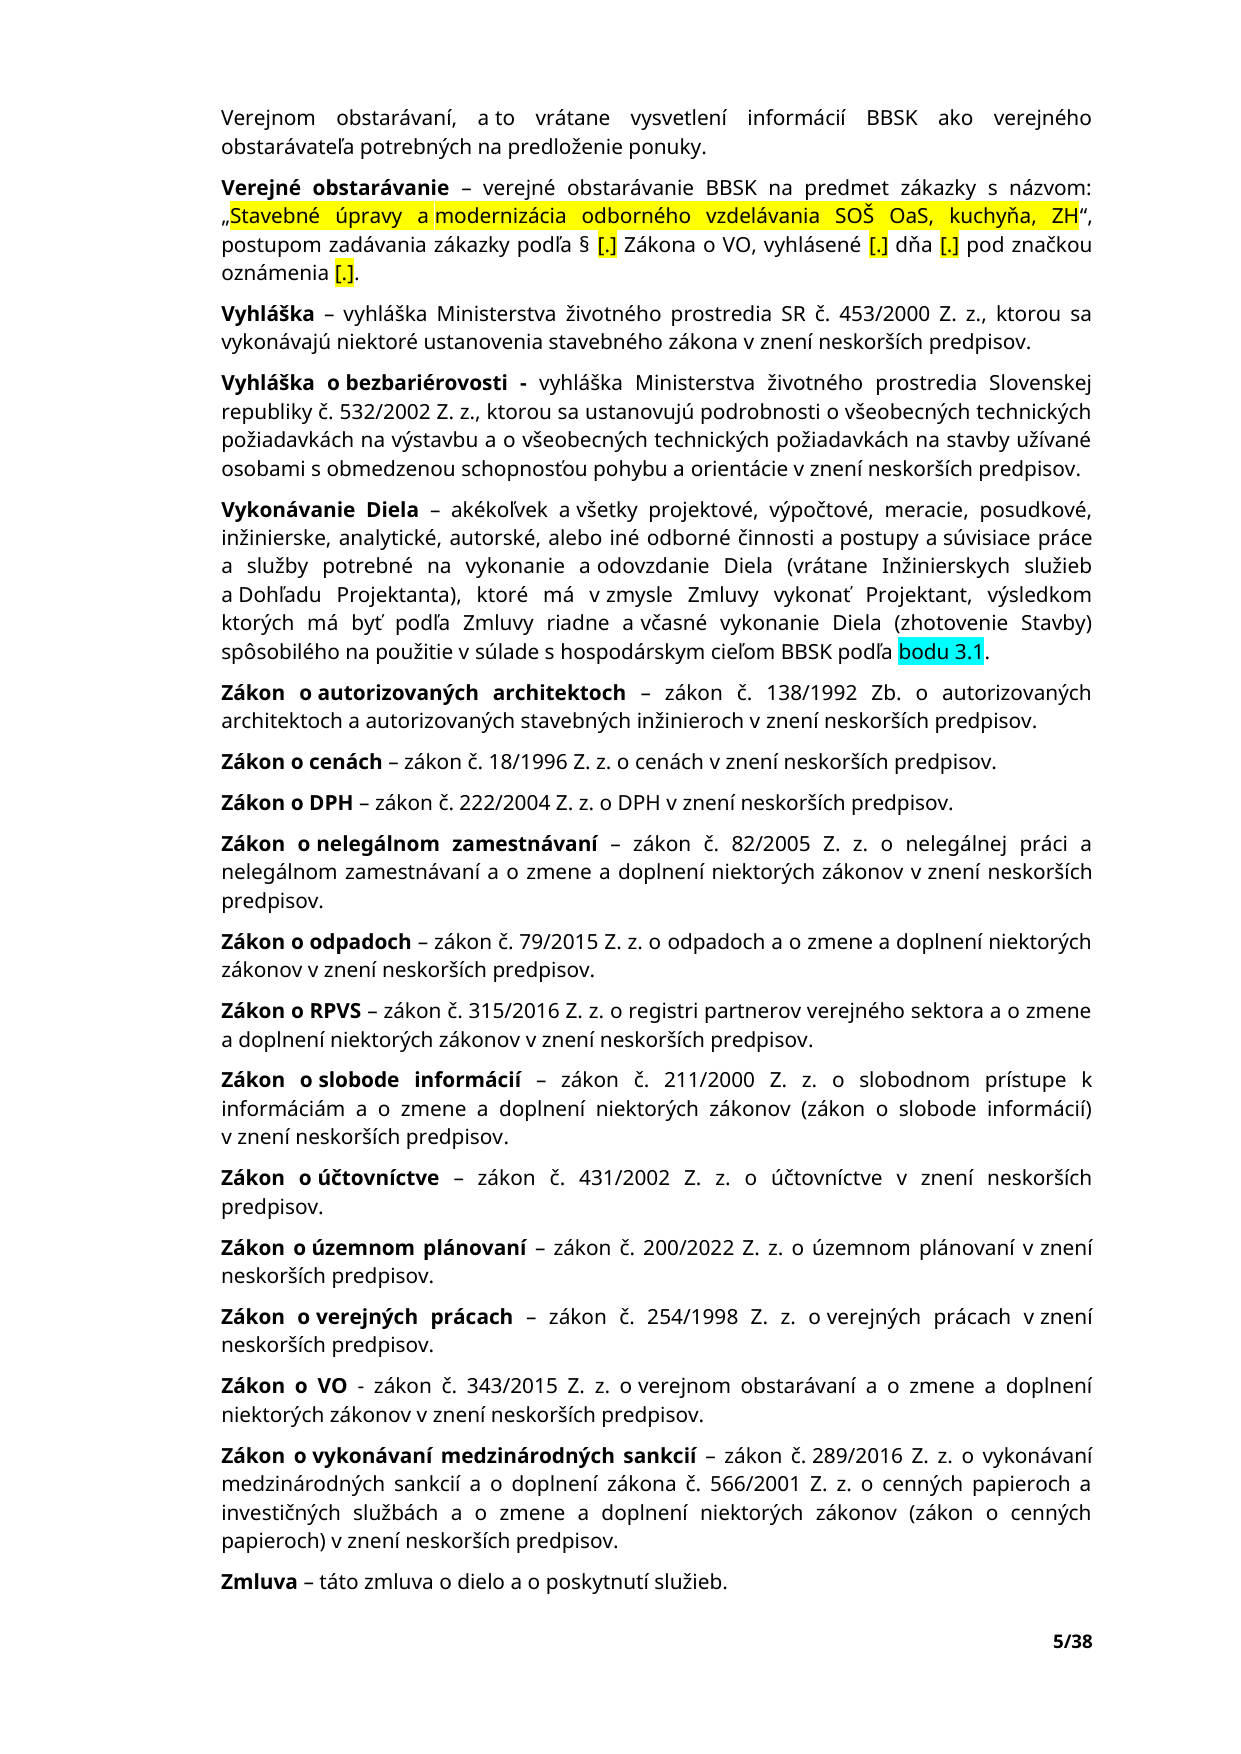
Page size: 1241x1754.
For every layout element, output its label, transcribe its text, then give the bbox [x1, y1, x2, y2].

text Zákon o účtovníctve – zákon č. 431/2002 Z. z. o účtovníctve v znení neskorších predpisov. [221, 1163, 1093, 1220]
text Zákon o autorizovaných architektoch – zákon č. 138/1992 Zb. o autorizovaných architektoch a autorizovaných stavebných inžinieroch v znení neskorších predpisov. [221, 678, 1093, 735]
text Vykonávanie Diela – akékoľvek a všetky projektové, výpočtové, meracie, posudkové, inžinierske, analytické, autorské, alebo iné odborné činnosti a postupy a súvisiace práce a služby potrebné na vykonanie a odovzdanie Diela (vrátane Inžinierskych služieb a Dohľadu Projektanta), ktoré má v zmysle Zmluvy vykonať Projektant, výsledkom ktorých má byť podľa Zmluvy riadne a včasné vykonanie Diela (zhotovenie Stavby) spôsobilého na použitie v súlade s hospodárskym cieľom BBSK podľa bodu 3.1. [221, 495, 1093, 665]
text Zákon o cenách – zákon č. 18/1996 Z. z. o cenách v znení neskorších predpisov. [221, 747, 1093, 776]
text Vyhláška o bezbariérovosti - vyhláška Ministerstva životného prostredia Slovenskej republiky č. 532/2002 Z. z., ktorou sa ustanovujú podrobnosti o všeobecných technických požiadavkách na výstavbu a o všeobecných technických požiadavkách na stavby užívané osobami s obmedzenou schopnosťou pohybu a orientácie v znení neskorších predpisov. [221, 368, 1093, 482]
text Verejné obstarávanie – verejné obstarávanie BBSK na predmet zákazky s názvom: „Stavebné úpravy a modernizácia odborného vzdelávania SOŠ OaS, kuchyňa, ZH“, postupom zadávania zákazky podľa § [.] Zákona o VO, vyhlásené [.] dňa [.] pod značkou oznámenia [.]. [221, 173, 1093, 287]
text Zákon o územnom plánovaní – zákon č. 200/2022 Z. z. o územnom plánovaní v znení neskorších predpisov. [221, 1233, 1093, 1290]
text Zákon o nelegálnom zamestnávaní – zákon č. 82/2005 Z. z. o nelegálnej práci a nelegálnom zamestnávaní a o zmene a doplnení niektorých zákonov v znení neskorších predpisov. [221, 829, 1093, 914]
text Zákon o RPVS – zákon č. 315/2016 Z. z. o registri partnerov verejného sektora a o zmene a doplnení niektorých zákonov v znení neskorších predpisov. [221, 996, 1093, 1053]
text Vyhláška – vyhláška Ministerstva životného prostredia SR č. 453/2000 Z. z., ktorou sa vykonávajú niektoré ustanovenia stavebného zákona v znení neskorších predpisov. [221, 299, 1093, 356]
text Zákon o odpadoch – zákon č. 79/2015 Z. z. o odpadoch a o zmene a doplnení niektorých zákonov v znení neskorších predpisov. [221, 927, 1093, 984]
text Zákon o DPH – zákon č. 222/2004 Z. z. o DPH v znení neskorších predpisov. [221, 788, 1093, 817]
text Zákon o VO - zákon č. 343/2015 Z. z. o verejnom obstarávaní a o zmene a doplnení niektorých zákonov v znení neskorších predpisov. [221, 1372, 1093, 1428]
text Zákon o slobode informácií – zákon č. 211/2000 Z. z. o slobodnom prístupe k informáciám a o zmene a doplnení niektorých zákonov (zákon o slobode informácií) v znení neskorších predpisov. [221, 1066, 1093, 1151]
text Zmluva – táto zmluva o dielo a o poskytnutí služieb. [221, 1567, 1093, 1596]
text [221, 103, 1093, 160]
text Zákon o vykonávaní medzinárodných sankcií – zákon č. 289/2016 Z. z. o vykonávaní medzinárodných sankcií a o doplnení zákona č. 566/2001 Z. z. o cenných papieroch a investičných službách a o zmene a doplnení niektorých zákonov (zákon o cenných papieroch) v znení neskorších predpisov. [221, 1441, 1093, 1555]
text Zákon o verejných prácach – zákon č. 254/1998 Z. z. o verejných prácach v znení neskorších predpisov. [221, 1302, 1093, 1359]
